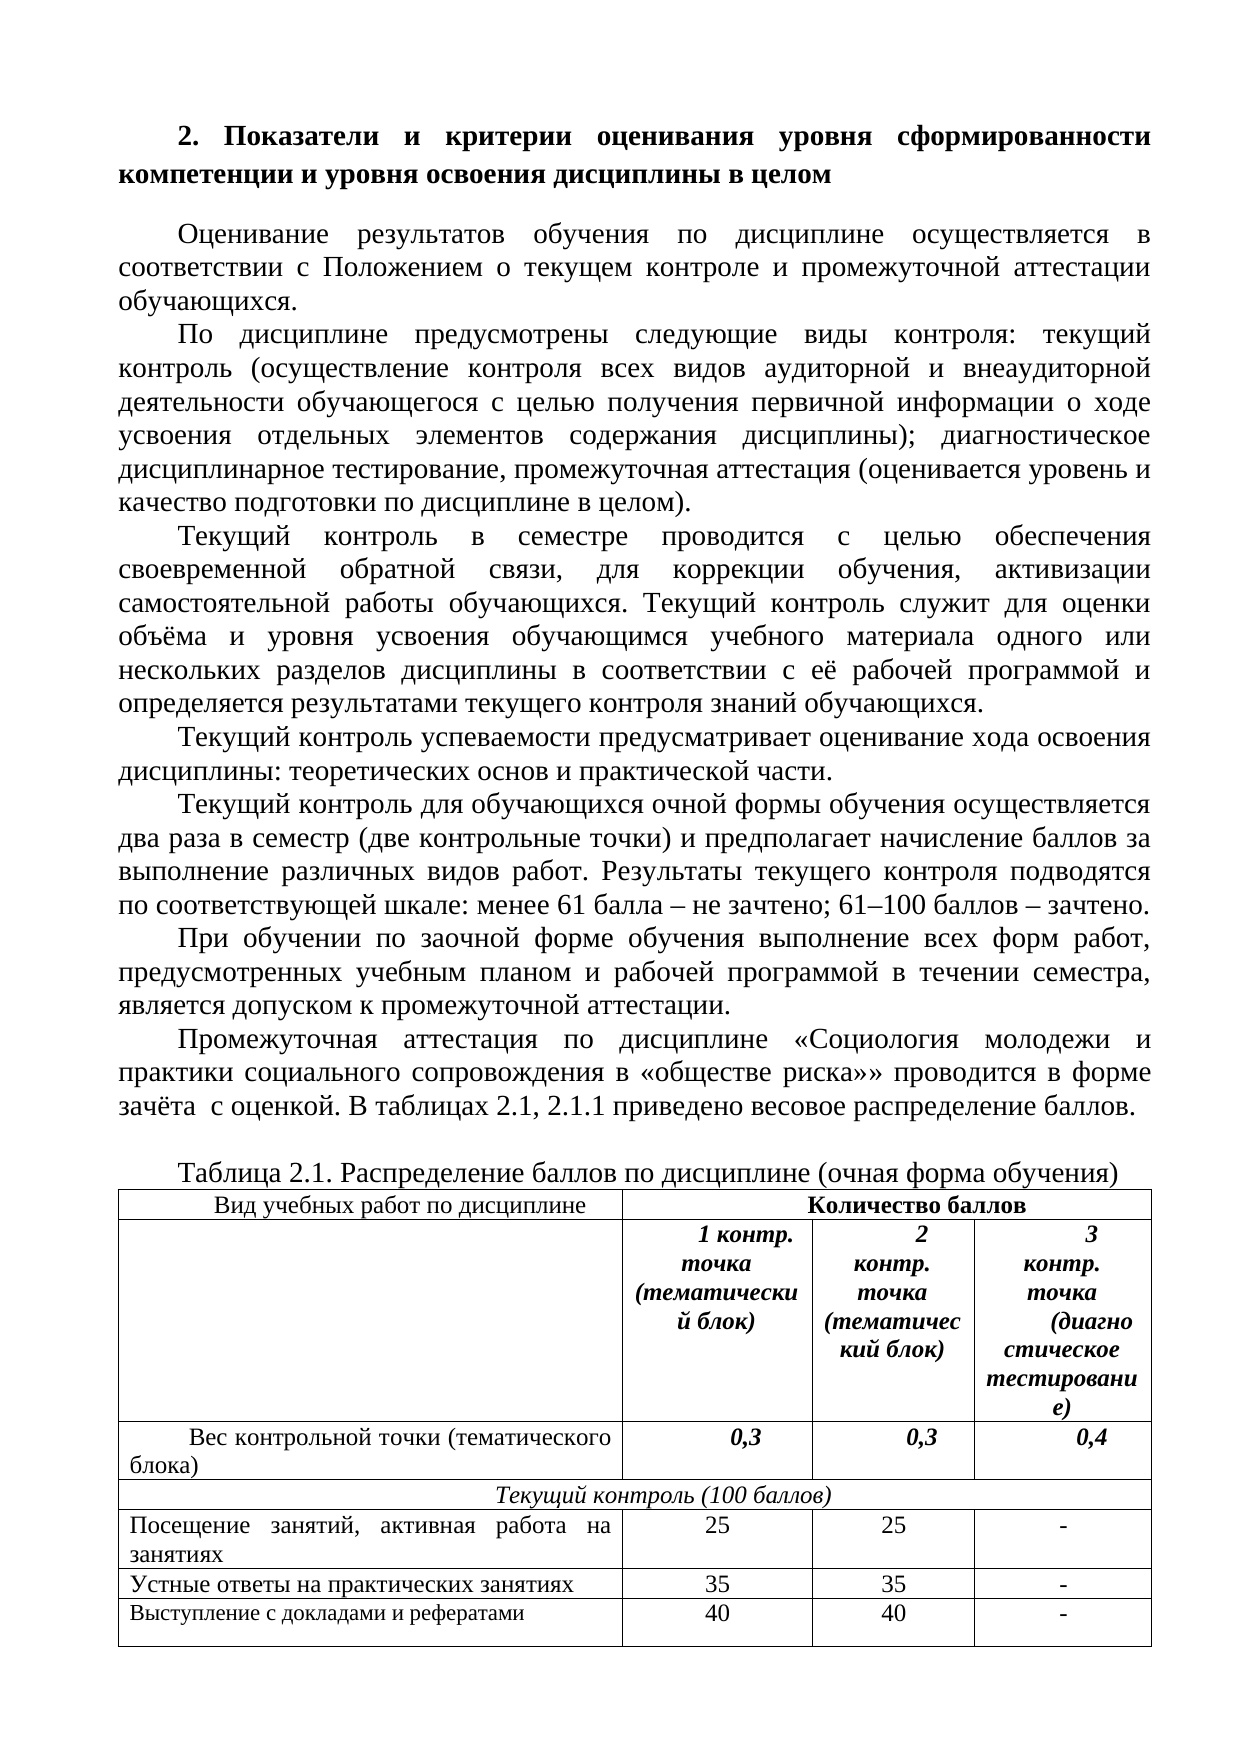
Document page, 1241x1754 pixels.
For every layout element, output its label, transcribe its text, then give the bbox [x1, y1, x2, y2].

text 2. Показатели и критерии оценивания уровня сформированности компетенции и уровня освоения дисциплины в целом [118, 118, 1152, 190]
table_cell 0,3 [623, 1422, 812, 1479]
text Промежуточная аттестация по дисциплине «Социология молодежи и практики социального сопровождения в «обществе риска»» проводится в форме зачёта с оценкой. В таблицах 2.1, 2.1.1 приведено весовое распределение баллов. [118, 1021, 1152, 1122]
table_cell 2 контр. точка (тематический блок) [813, 1220, 974, 1421]
table_cell Вес контрольной точки (тематического блока) [119, 1422, 622, 1479]
table_cell - [975, 1569, 1151, 1597]
table_cell [119, 1220, 622, 1421]
table_cell 0,4 [975, 1422, 1151, 1479]
text По дисциплине предусмотрены следующие виды контроля: текущий контроль (осуществление контроля всех видов аудиторной и внеаудиторной деятельности обучающегося с целью получения первичной информации о ходе усвоения отдельных элементов содержания дисциплины); диагностическое дисциплинарное тестирование, промежуточная аттестация (оценивается уровень и качество подготовки по дисциплине в целом). [118, 317, 1152, 518]
table_cell 0,3 [813, 1422, 974, 1479]
text Оценивание результатов обучения по дисциплине осуществляется в соответствии с Положением о текущем контроле и промежуточной аттестации обучающихся. [118, 216, 1152, 317]
table_cell Посещение занятий, активная работа на занятиях [119, 1510, 622, 1568]
table_cell 25 [623, 1510, 812, 1568]
table_cell - [975, 1599, 1151, 1646]
table_header Количество баллов [623, 1190, 1151, 1218]
text При обучении по заочной форме обучения выполнение всех форм работ, предусмотренных учебным планом и рабочей программой в течении семестра, является допуском к промежуточной аттестации. [118, 920, 1152, 1021]
table_cell 40 [623, 1599, 812, 1646]
text Текущий контроль в семестре проводится с целью обеспечения своевременной обратной связи, для коррекции обучения, активизации самостоятельной работы обучающихся. Текущий контроль служит для оценки объёма и уровня усвоения обучающимся учебного материала одного или нескольких разделов дисциплины в соответствии с её рабочей программой и определяется результатами текущего контроля знаний обучающихся. [118, 518, 1152, 719]
table_cell 1 контр. точка (тематический блок) [623, 1220, 812, 1421]
table_cell Текущий контроль (100 баллов) [119, 1480, 1151, 1509]
table_header Вид учебных работ по дисциплине [119, 1190, 622, 1218]
text Текущий контроль для обучающихся очной формы обучения осуществляется два раза в семестр (две контрольные точки) и предполагает начисление баллов за выполнение различных видов работ. Результаты текущего контроля подводятся по соответствующей шкале: менее 61 балла – не зачтено; 61–100 баллов ‒ зачтено. [118, 786, 1152, 920]
text Таблица 2.1. Распределение баллов по дисциплине (очная форма обучения) [118, 1155, 1152, 1189]
table_cell 35 [813, 1569, 974, 1597]
table_cell 3 контр. точка (диагностическое тестирование) [975, 1220, 1151, 1421]
table_cell 40 [813, 1599, 974, 1646]
table_cell 35 [623, 1569, 812, 1597]
table_cell 25 [813, 1510, 974, 1568]
table_cell Выступление с докладами и рефератами [119, 1599, 622, 1646]
table_cell - [975, 1510, 1151, 1568]
table_cell Устные ответы на практических занятиях [119, 1569, 622, 1597]
text Текущий контроль успеваемости предусматривает оценивание хода освоения дисциплины: теоретических основ и практической части. [118, 719, 1152, 786]
